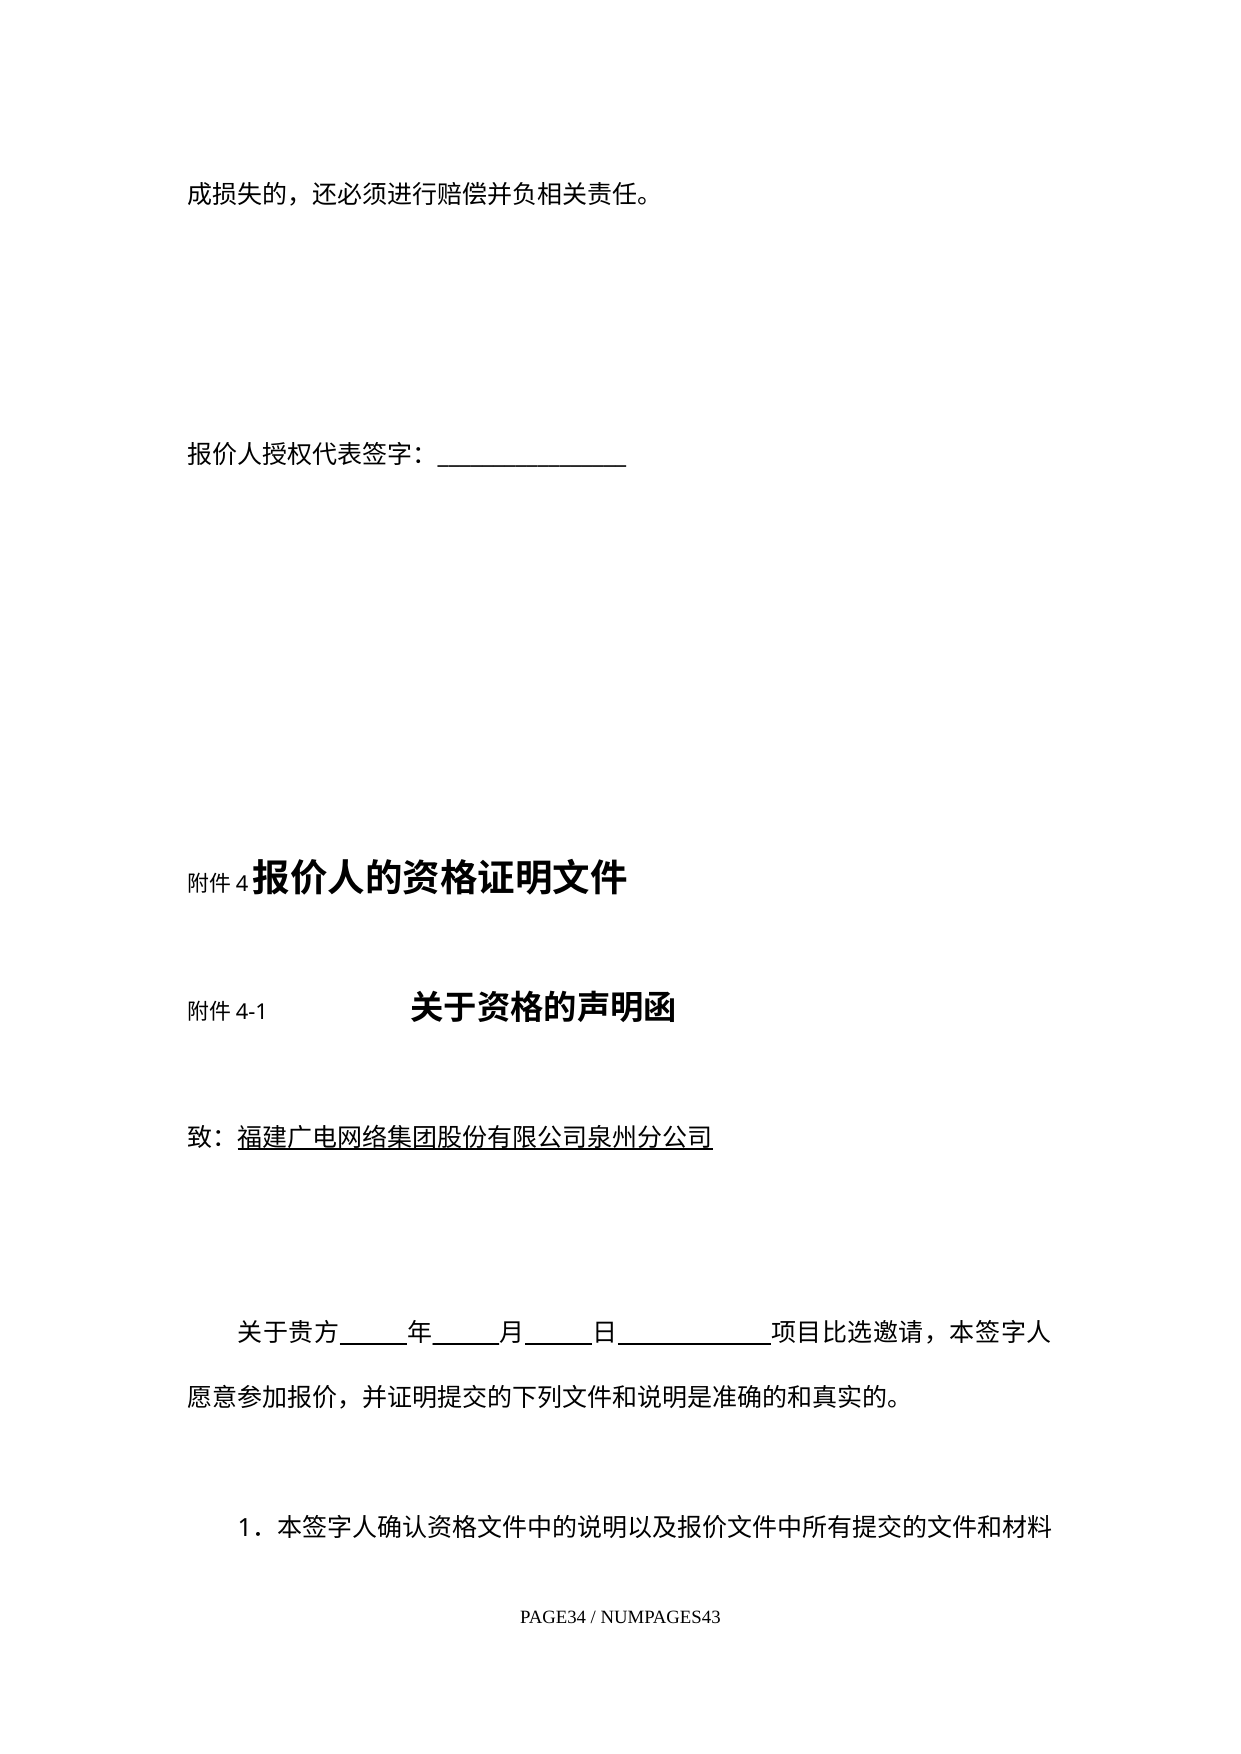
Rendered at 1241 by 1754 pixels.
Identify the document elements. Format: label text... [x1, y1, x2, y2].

text 附件4报价人的资格证明文件 [187, 843, 1053, 908]
text 致：福建广电网络集团股份有限公司泉州分公司 [187, 1103, 1053, 1168]
text 附件4-1 关于资格的声明函 [187, 973, 1053, 1038]
text 报价人授权代表签字：_________________ [187, 420, 1053, 485]
text 关于贵方______年______月______日 项目比选邀请，本签字人愿意参加报价，并证明提交的下列文件和说明是准确的和真实的。 [187, 1298, 1053, 1428]
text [187, 1493, 1053, 1558]
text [187, 160, 1053, 225]
